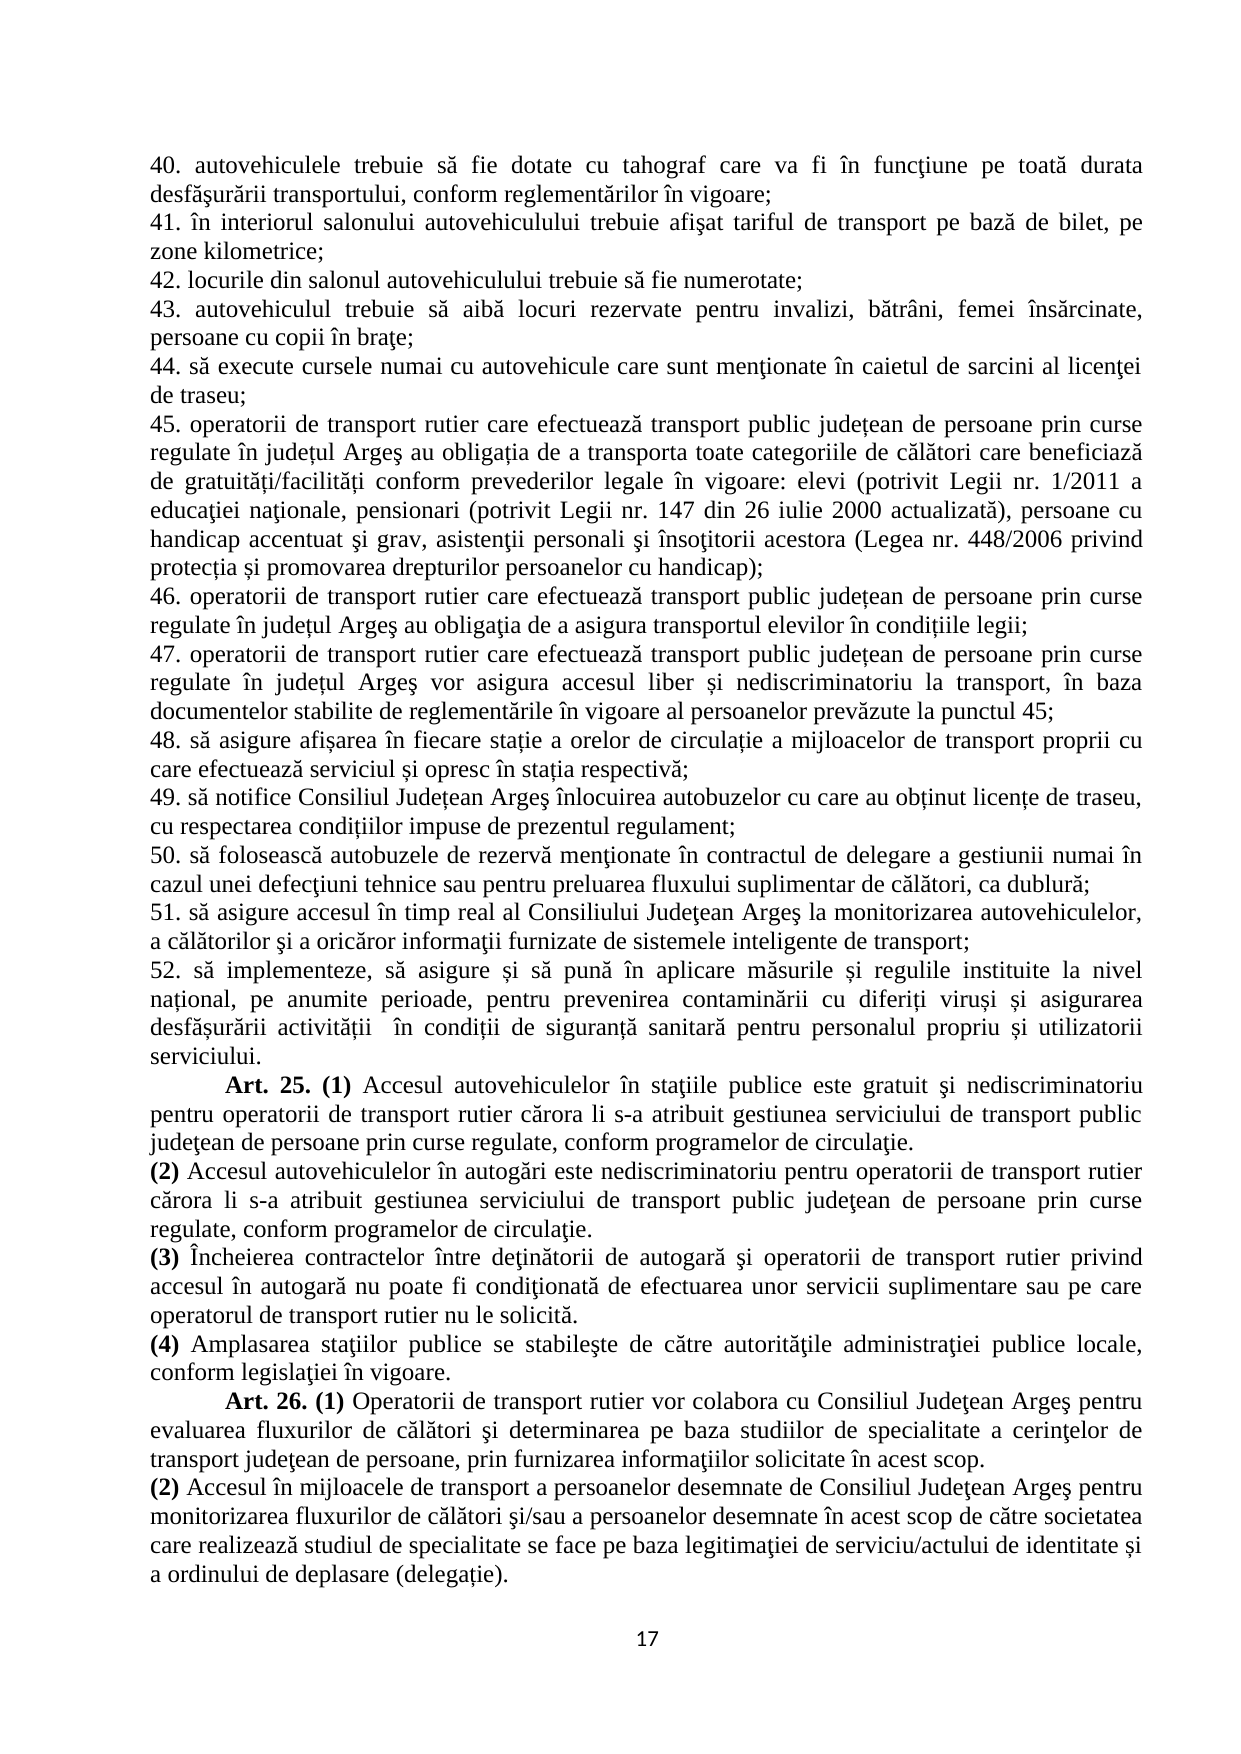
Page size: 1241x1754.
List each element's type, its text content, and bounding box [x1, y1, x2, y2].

text (2) Accesul autovehiculelor în autogări este nediscriminatoriu pentru operatorii de transport rutier cărora li s-a atribuit gestiunea serviciului de transport public judeţean de persoane prin curse regulate, conform programelor de circulaţie. [150, 1156, 1144, 1242]
text Art. 25. (1) Accesul autovehiculelor în staţiile publice este gratuit şi nediscriminatoriu pentru operatorii de transport rutier cărora li s-a atribuit gestiunea serviciului de transport public judeţean de persoane prin curse regulate, conform programelor de circulaţie. [150, 1070, 1144, 1156]
text 47. operatorii de transport rutier care efectuează transport public județean de persoane prin curse regulate în județul Argeş vor asigura accesul liber și nediscriminatoriu la transport, în baza documentelor stabilite de reglementările în vigoare al persoanelor prevăzute la punctul 45; [150, 639, 1144, 725]
text 44. să execute cursele numai cu autovehicule care sunt menţionate în caietul de sarcini al licenţei de traseu; [150, 351, 1144, 409]
text 51. să asigure accesul în timp real al Consiliului Judeţean Argeş la monitorizarea autovehiculelor, a călătorilor şi a oricăror informaţii furnizate de sistemele inteligente de transport; [150, 897, 1144, 955]
text 43. autovehiculul trebuie să aibă locuri rezervate pentru invalizi, bătrâni, femei însărcinate, persoane cu copii în braţe; [150, 294, 1144, 351]
text 40. autovehiculele trebuie să fie dotate cu tahograf care va fi în funcţiune pe toată durata desfăşurării transportului, conform reglementărilor în vigoare; [150, 150, 1144, 207]
text 45. operatorii de transport rutier care efectuează transport public județean de persoane prin curse regulate în județul Argeş au obligația de a transporta toate categoriile de călători care beneficiază de gratuități/facilități conform prevederilor legale în vigoare: elevi (potrivit Legii nr. 1/2011 a educaţiei naţionale, pensionari (potrivit Legii nr. 147 din 26 iulie 2000 actualizată), persoane cu handicap accentuat şi grav, asistenţii personali şi însoţitorii acestora (Legea nr. 448/2006 privind protecția și promovarea drepturilor persoanelor cu handicap); [150, 409, 1144, 581]
text 49. să notifice Consiliul Județean Argeş înlocuirea autobuzelor cu care au obținut licențe de traseu, cu respectarea condițiilor impuse de prezentul regulament; [150, 782, 1144, 840]
text Art. 26. (1) Operatorii de transport rutier vor colabora cu Consiliul Judeţean Argeş pentru evaluarea fluxurilor de călători şi determinarea pe baza studiilor de specialitate a cerinţelor de transport judeţean de persoane, prin furnizarea informaţiilor solicitate în acest scop. [150, 1386, 1144, 1472]
text 48. să asigure afișarea în fiecare stație a orelor de circulație a mijloacelor de transport proprii cu care efectuează serviciul și opresc în stația respectivă; [150, 725, 1144, 782]
text 41. în interiorul salonului autovehiculului trebuie afişat tariful de transport pe bază de bilet, pe zone kilometrice; [150, 207, 1144, 265]
text 52. să implementeze, să asigure și să pună în aplicare măsurile și regulile instituite la nivel național, pe anumite perioade, pentru prevenirea contaminării cu diferiți viruși și asigurarea desfășurării activității în condiții de siguranță sanitară pentru personalul propriu și utilizatorii serviciului. [150, 955, 1144, 1070]
text (4) Amplasarea staţiilor publice se stabileşte de către autorităţile administraţiei publice locale, conform legislaţiei în vigoare. [150, 1329, 1144, 1386]
text 46. operatorii de transport rutier care efectuează transport public județean de persoane prin curse regulate în județul Argeş au obligaţia de a asigura transportul elevilor în condițiile legii; [150, 581, 1144, 639]
text (2) Accesul în mijloacele de transport a persoanelor desemnate de Consiliul Judeţean Argeş pentru monitorizarea fluxurilor de călători şi/sau a persoanelor desemnate în acest scop de către societatea care realizează studiul de specialitate se face pe baza legitimaţiei de serviciu/actului de identitate și a ordinului de deplasare (delegație). [150, 1472, 1144, 1587]
text 42. locurile din salonul autovehiculului trebuie să fie numerotate; [150, 265, 1144, 294]
text 50. să folosească autobuzele de rezervă menţionate în contractul de delegare a gestiunii numai în cazul unei defecţiuni tehnice sau pentru preluarea fluxului suplimentar de călători, ca dublură; [150, 840, 1144, 897]
text (3) Încheierea contractelor între deţinătorii de autogară şi operatorii de transport rutier privind accesul în autogară nu poate fi condiţionată de efectuarea unor servicii suplimentare sau pe care operatorul de transport rutier nu le solicită. [150, 1242, 1144, 1329]
